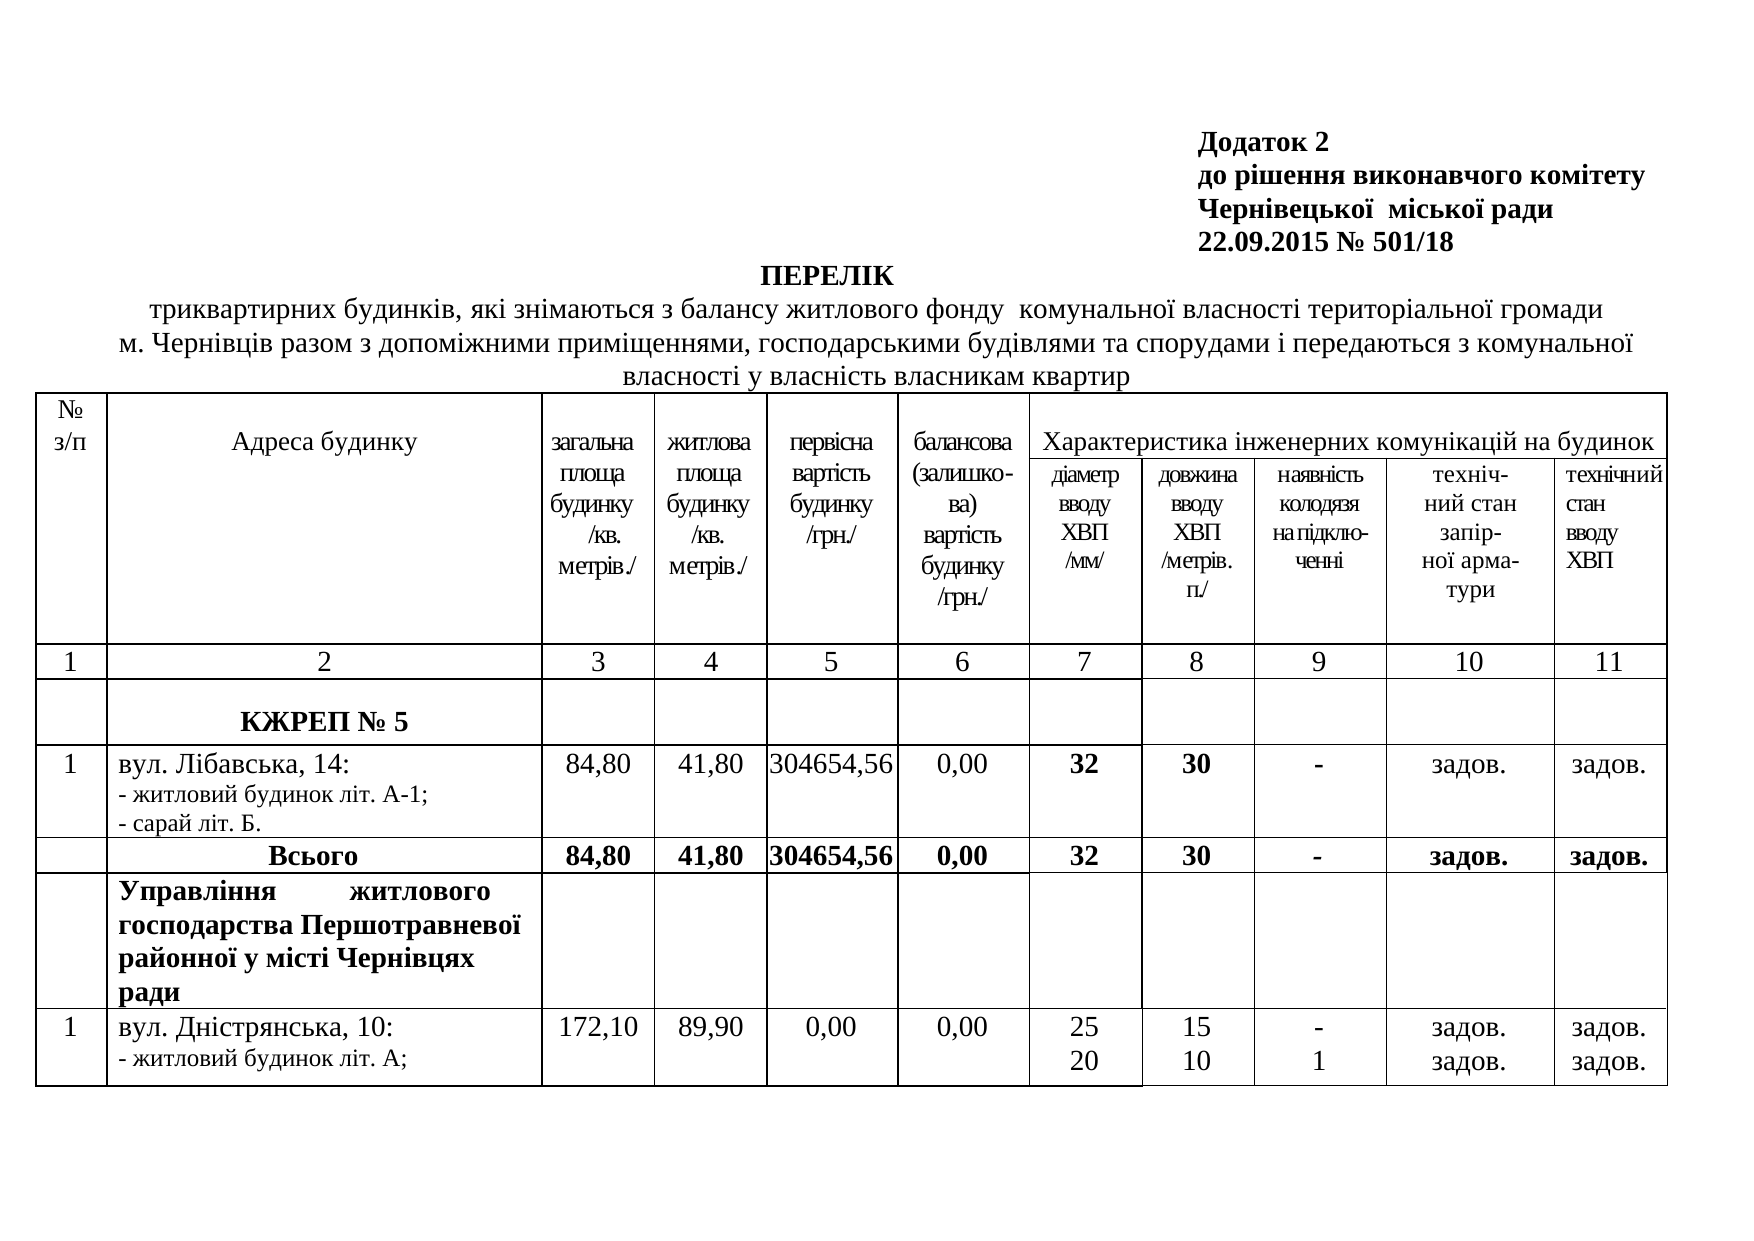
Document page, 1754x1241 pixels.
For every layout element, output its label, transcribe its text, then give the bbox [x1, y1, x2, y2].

table_header балансова (залишко-ва) вартість будинку /грн./ [899, 394, 1029, 643]
table_cell 0,00 [899, 838, 1029, 872]
table_cell 1 [37, 746, 106, 837]
table_cell задов. [1387, 838, 1554, 872]
table_cell 3 [543, 645, 654, 678]
table_header Адреса будинку [108, 394, 541, 643]
table_cell задов. [1555, 838, 1666, 872]
table_cell 0,00 [768, 1009, 897, 1085]
table_cell [899, 874, 1029, 1008]
table_cell [655, 680, 766, 744]
table_cell [543, 680, 654, 744]
table_header Характеристика інженерних комунікацій на будинок [1030, 394, 1666, 457]
table_cell 89,90 [655, 1009, 766, 1085]
table_header загальна площа будинку /кв. метрів./ [543, 394, 654, 643]
table_cell [1555, 679, 1666, 744]
table_cell 30 [1143, 838, 1254, 872]
table_cell [1143, 679, 1254, 744]
table_cell 41,80 [655, 746, 766, 837]
table_cell 25 20 [1030, 1009, 1142, 1085]
table_cell вул. Лібавська, 14: - житловий будинок літ. А-1; - сарай літ. Б. [108, 746, 541, 837]
table_cell Управління житлового господарства Першотравневої районної у місті Чернівцях ради [108, 874, 541, 1008]
table_cell - 1 [1255, 1009, 1386, 1085]
table_cell 7 [1030, 645, 1141, 678]
table_header первісна вартість будинку /грн./ [768, 394, 897, 643]
table_cell задов. задов. [1387, 1009, 1554, 1085]
table_cell [1387, 679, 1554, 744]
table_cell 5 [768, 645, 897, 678]
table_cell технічний стан вводу ХВП [1555, 459, 1666, 643]
table_cell [1255, 873, 1386, 1008]
table_cell Всього [108, 838, 541, 872]
table_cell [37, 838, 106, 872]
text власності у власність власникам квартир [24, 358, 1729, 392]
text до рішення виконавчого комітету [24, 157, 1729, 191]
table_cell [1143, 873, 1254, 1008]
table_cell [768, 680, 897, 744]
text 22.09.2015 № 501/18 [24, 224, 1710, 258]
table_header № з/п [37, 394, 106, 643]
table_cell КЖРЕП № 5 [108, 680, 541, 744]
table_header житлова площа будинку /кв. метрів./ [655, 394, 766, 643]
table_cell 32 [1030, 838, 1141, 872]
table_cell 304654,56 [768, 838, 897, 872]
table_cell 15 10 [1143, 1009, 1254, 1085]
table_cell 2 [108, 645, 541, 678]
table_cell діаметр вводу ХВП /мм/ [1030, 459, 1141, 643]
text триквартирних будинків, які знімаються з балансу житлового фонду комунальної власності територіальної громади м. Чернівців разом з допоміжними приміщеннями, господарськими будівлями та спорудами і передаються з комунальної [24, 291, 1729, 358]
table_cell 6 [899, 645, 1029, 678]
table_cell задов. задов. [1555, 1008, 1667, 1085]
table_cell 0,00 [899, 1009, 1029, 1085]
table_cell 30 [1143, 745, 1254, 837]
table_cell задов. [1555, 745, 1666, 837]
table_cell 8 [1143, 645, 1254, 678]
table_cell 10 [1387, 645, 1554, 678]
table_cell 304654,56 [768, 746, 897, 837]
table_cell 9 [1255, 645, 1386, 678]
text ПЕРЕЛІК [24, 258, 1710, 291]
table_cell 84,80 [543, 746, 654, 837]
table_cell задов. [1387, 745, 1554, 837]
text Чернівецької міської ради [24, 191, 1735, 224]
table_cell вул. Дністрянська, 10: - житловий будинок літ. А; [108, 1009, 541, 1085]
table_cell 11 [1555, 645, 1666, 678]
table_cell [1030, 873, 1141, 1008]
text Додаток 2 [24, 124, 1729, 157]
table_cell 1 [37, 1009, 106, 1085]
table_cell [899, 680, 1029, 744]
table_cell [543, 874, 654, 1008]
table_cell 1 [37, 645, 106, 678]
table_cell 41,80 [655, 838, 766, 872]
table_cell - [1255, 838, 1386, 872]
table_cell 0,00 [899, 746, 1029, 837]
table_cell [37, 680, 106, 744]
table_cell [1255, 679, 1386, 744]
table_cell 84,80 [543, 838, 654, 872]
table_cell [655, 874, 766, 1008]
table_cell 172,10 [543, 1009, 654, 1085]
table_cell 4 [655, 645, 766, 678]
table_cell [768, 874, 897, 1008]
table_cell [1387, 873, 1554, 1008]
table_cell [1030, 680, 1141, 744]
table_cell [37, 874, 106, 1008]
table_cell наявність колодязя на підклю-ченні [1255, 459, 1386, 643]
table_cell техніч- ний стан запір- ної арма- тури [1387, 459, 1554, 643]
table_cell - [1255, 745, 1386, 837]
table_cell 32 [1030, 746, 1141, 837]
table_cell [1555, 873, 1667, 1008]
table_cell довжина вводу ХВП /метрів. п./ [1143, 459, 1254, 643]
